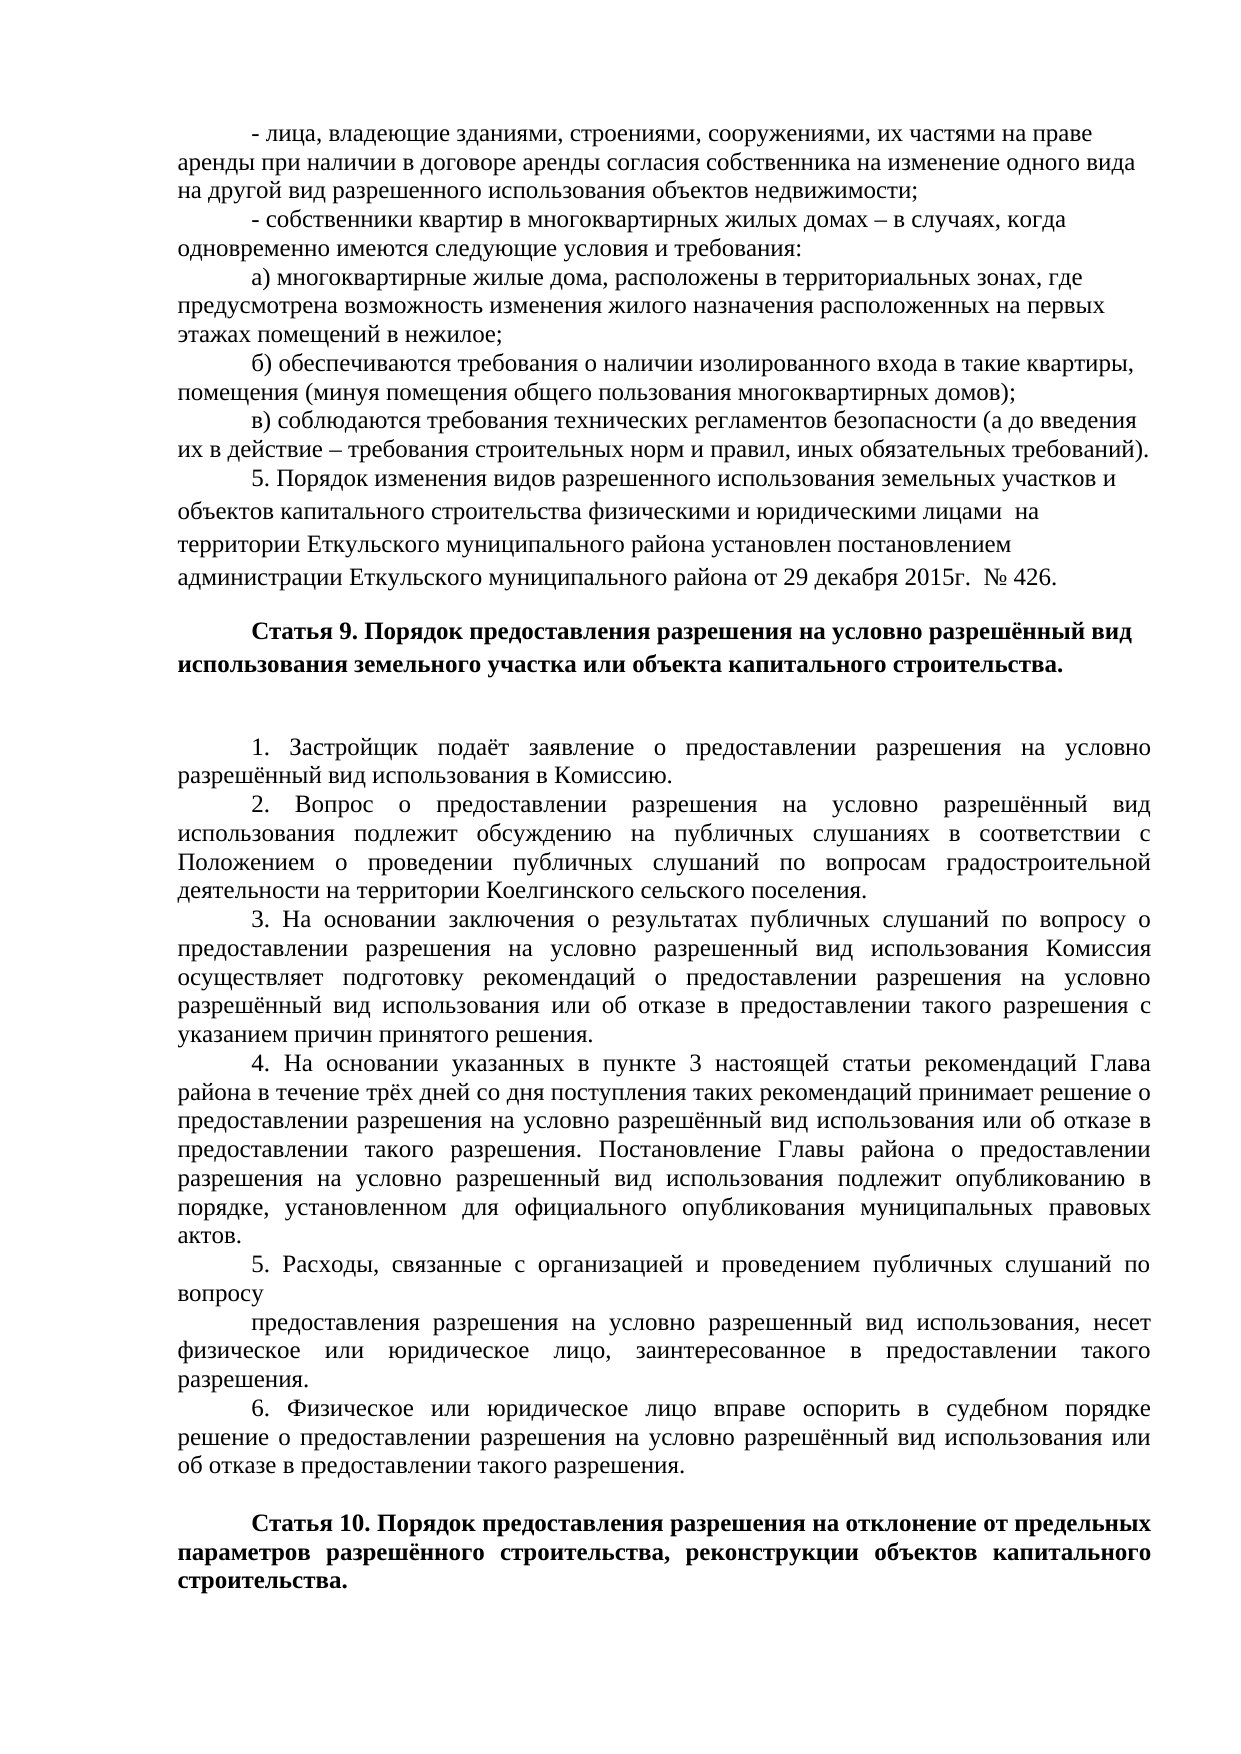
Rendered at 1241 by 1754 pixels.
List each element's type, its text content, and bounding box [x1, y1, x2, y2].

text 4. На основании указанных в пункте 3 настоящей статьи рекомендаций Глава района в течение трёх дней со дня поступления таких рекомендаций принимает решение о предоставлении разрешения на условно разрешённый вид использования или об отказе в предоставлении такого разрешения. Постановление Главы района о предоставлении разрешения на условно разрешенный вид использования подлежит опубликованию в порядке, установленном для официального опубликования муниципальных правовых актов. [177, 1048, 1152, 1249]
text Статья 9. Порядок предоставления разрешения на условно разрешённый вид использования земельного участка или объекта капитального строительства. [177, 616, 1152, 678]
text 1. Застройщик подаёт заявление о предоставлении разрешения на условно разрешённый вид использования в Комиссию. [177, 732, 1152, 789]
text 2. Вопрос о предоставлении разрешения на условно разрешённый вид использования подлежит обсуждению на публичных слушаниях в соответствии с Положением о проведении публичных слушаний по вопросам градостроительной деятельности на территории Коелгинского сельского поселения. [177, 789, 1152, 904]
text 5. Расходы, связанные с организацией и проведением публичных слушаний по вопросу [177, 1249, 1152, 1307]
text Статья 10. Порядок предоставления разрешения на отклонение от предельных параметров разрешённого строительства, реконструкции объектов капитального строительства. [177, 1508, 1152, 1594]
text предоставления разрешения на условно разрешенный вид использования, несет физическое или юридическое лицо, заинтересованное в предоставлении такого разрешения. [177, 1307, 1152, 1393]
text а) многоквартирные жилые дома, расположены в территориальных зонах, где предусмотрена возможность изменения жилого назначения расположенных на первых этажах помещений в нежилое; [177, 262, 1152, 348]
text 5. Порядок изменения видов разрешенного использования земельных участков и объектов капитального строительства физическими и юридическими лицами на территории Еткульского муниципального района установлен постановлением администрации Еткульского муниципального района от 29 декабря 2015г. № 426. [177, 463, 1152, 591]
text в) соблюдаются требования технических регламентов безопасности (а до введения их в действие – требования строительных норм и правил, иных обязательных требований). [177, 406, 1152, 463]
text б) обеспечиваются требования о наличии изолированного входа в такие квартиры, помещения (минуя помещения общего пользования многоквартирных домов); [177, 348, 1152, 406]
text - собственники квартир в многоквартирных жилых домах – в случаях, когда одновременно имеются следующие условия и требования: [177, 204, 1152, 262]
text 6. Физическое или юридическое лицо вправе оспорить в судебном порядке решение о предоставлении разрешения на условно разрешённый вид использования или об отказе в предоставлении такого разрешения. [177, 1393, 1152, 1479]
text 3. На основании заключения о результатах публичных слушаний по вопросу о предоставлении разрешения на условно разрешенный вид использования Комиссия осуществляет подготовку рекомендаций о предоставлении разрешения на условно разрешённый вид использования или об отказе в предоставлении такого разрешения с указанием причин принятого решения. [177, 904, 1152, 1048]
text - лица, владеющие зданиями, строениями, сооружениями, их частями на праве аренды при наличии в договоре аренды согласия собственника на изменение одного вида на другой вид разрешенного использования объектов недвижимости; [177, 118, 1152, 204]
